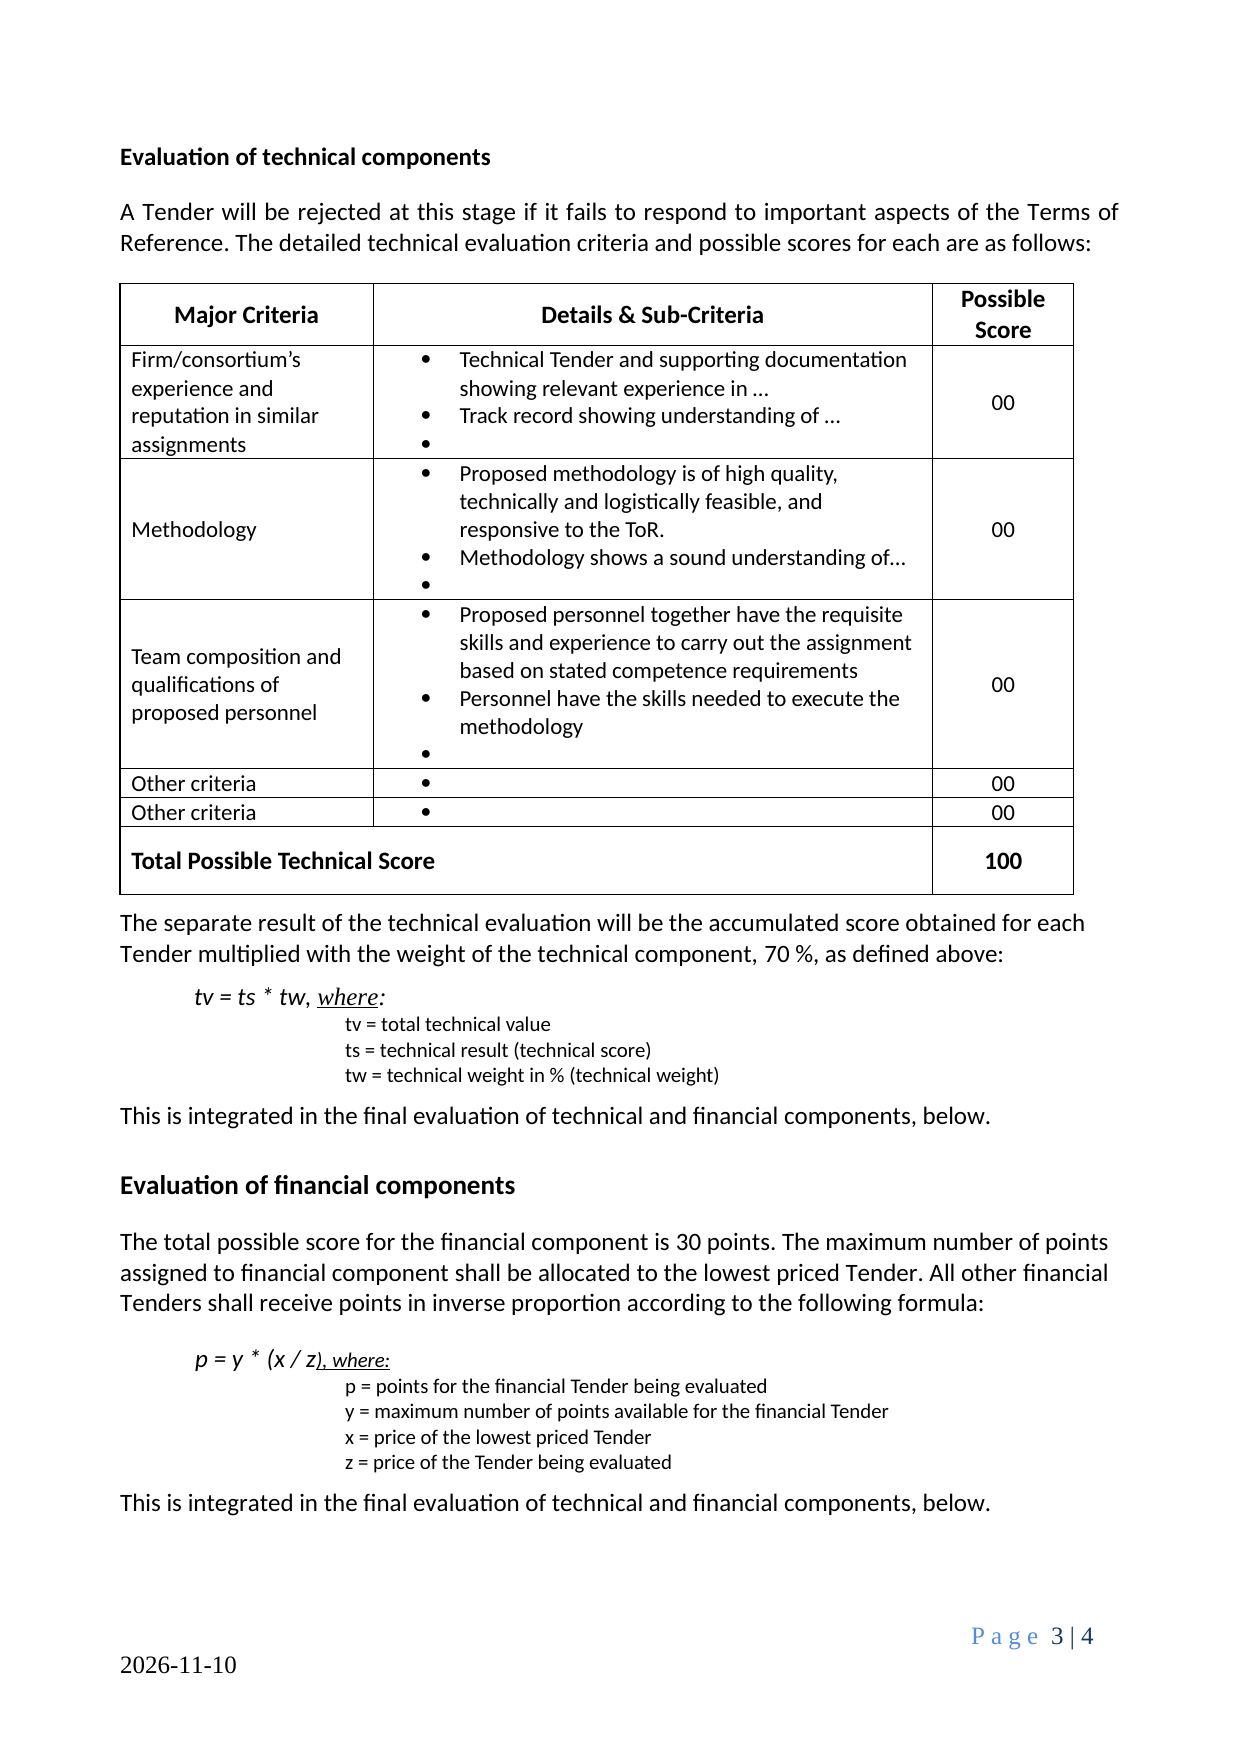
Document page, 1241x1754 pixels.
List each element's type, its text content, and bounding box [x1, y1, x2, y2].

table_cell Team composition and qualifications of proposed personnel [121, 600, 373, 768]
text This is integrated in the final evaluation of technical and financial components, below. [120, 1487, 1120, 1518]
table_header Details & Sub-Criteria [374, 284, 932, 344]
text tv = ts * tw, where: [194, 981, 1120, 1011]
list ts = technical result (technical score) [345, 1037, 1120, 1062]
table_cell [374, 769, 932, 797]
text The total possible score for the financial component is 30 points. The maximum number of points assigned to financial component shall be allocated to the lowest priced Tender. All other financial Tenders shall receive points in inverse proportion according to the following formula: [120, 1226, 1120, 1318]
table_cell Proposed personnel together have the requisite skills and experience to carry out the assignment based on stated competence requirements Personnel have the skills needed to execute the methodology [374, 600, 932, 768]
list x = price of the lowest priced Tender [345, 1424, 1120, 1449]
table_cell 00 [933, 798, 1073, 826]
list p = points for the financial Tender being evaluated [345, 1373, 1120, 1399]
table_cell Technical Tender and supporting documentation showing relevant experience in … Track record showing understanding of … [374, 346, 932, 458]
table_cell Other criteria [121, 798, 373, 826]
table_header Possible Score [933, 284, 1073, 344]
table_header Major Criteria [121, 284, 373, 344]
table_cell 00 [933, 769, 1073, 797]
text This is integrated in the final evaluation of technical and financial components, below. [120, 1100, 1120, 1131]
text The separate result of the technical evaluation will be the accumulated score obtained for each Tender multiplied with the weight of the technical component, 70 %, as defined above: [120, 907, 1120, 968]
list tv = total technical value [345, 1011, 1120, 1037]
subtitle Evaluation of technical components [120, 141, 1120, 171]
text p = y * (x / z), where: [120, 1343, 1120, 1373]
table_cell 00 [933, 459, 1073, 599]
list z = price of the Tender being evaluated [345, 1449, 1120, 1475]
list y = maximum number of points available for the financial Tender [345, 1399, 1120, 1424]
table_cell Proposed methodology is of high quality, technically and logistically feasible, and responsive to the ToR. Methodology shows a sound understanding of… [374, 459, 932, 599]
table_cell Total Possible Technical Score [121, 827, 932, 894]
table_cell 100 [933, 827, 1073, 894]
subtitle Evaluation of financial components [120, 1168, 1120, 1201]
list tw = technical weight in % (technical weight) [345, 1062, 1120, 1088]
text A Tender will be rejected at this stage if it fails to respond to important aspects of the Terms of Reference. The detailed technical evaluation criteria and possible scores for each are as follows: [120, 196, 1120, 257]
table_cell 00 [933, 600, 1073, 768]
table_cell Other criteria [121, 769, 373, 797]
table_cell Firm/consortium’s experience and reputation in similar assignments [121, 346, 373, 458]
table_cell Methodology [121, 459, 373, 599]
table_cell 00 [933, 346, 1073, 458]
table_cell [374, 798, 932, 826]
